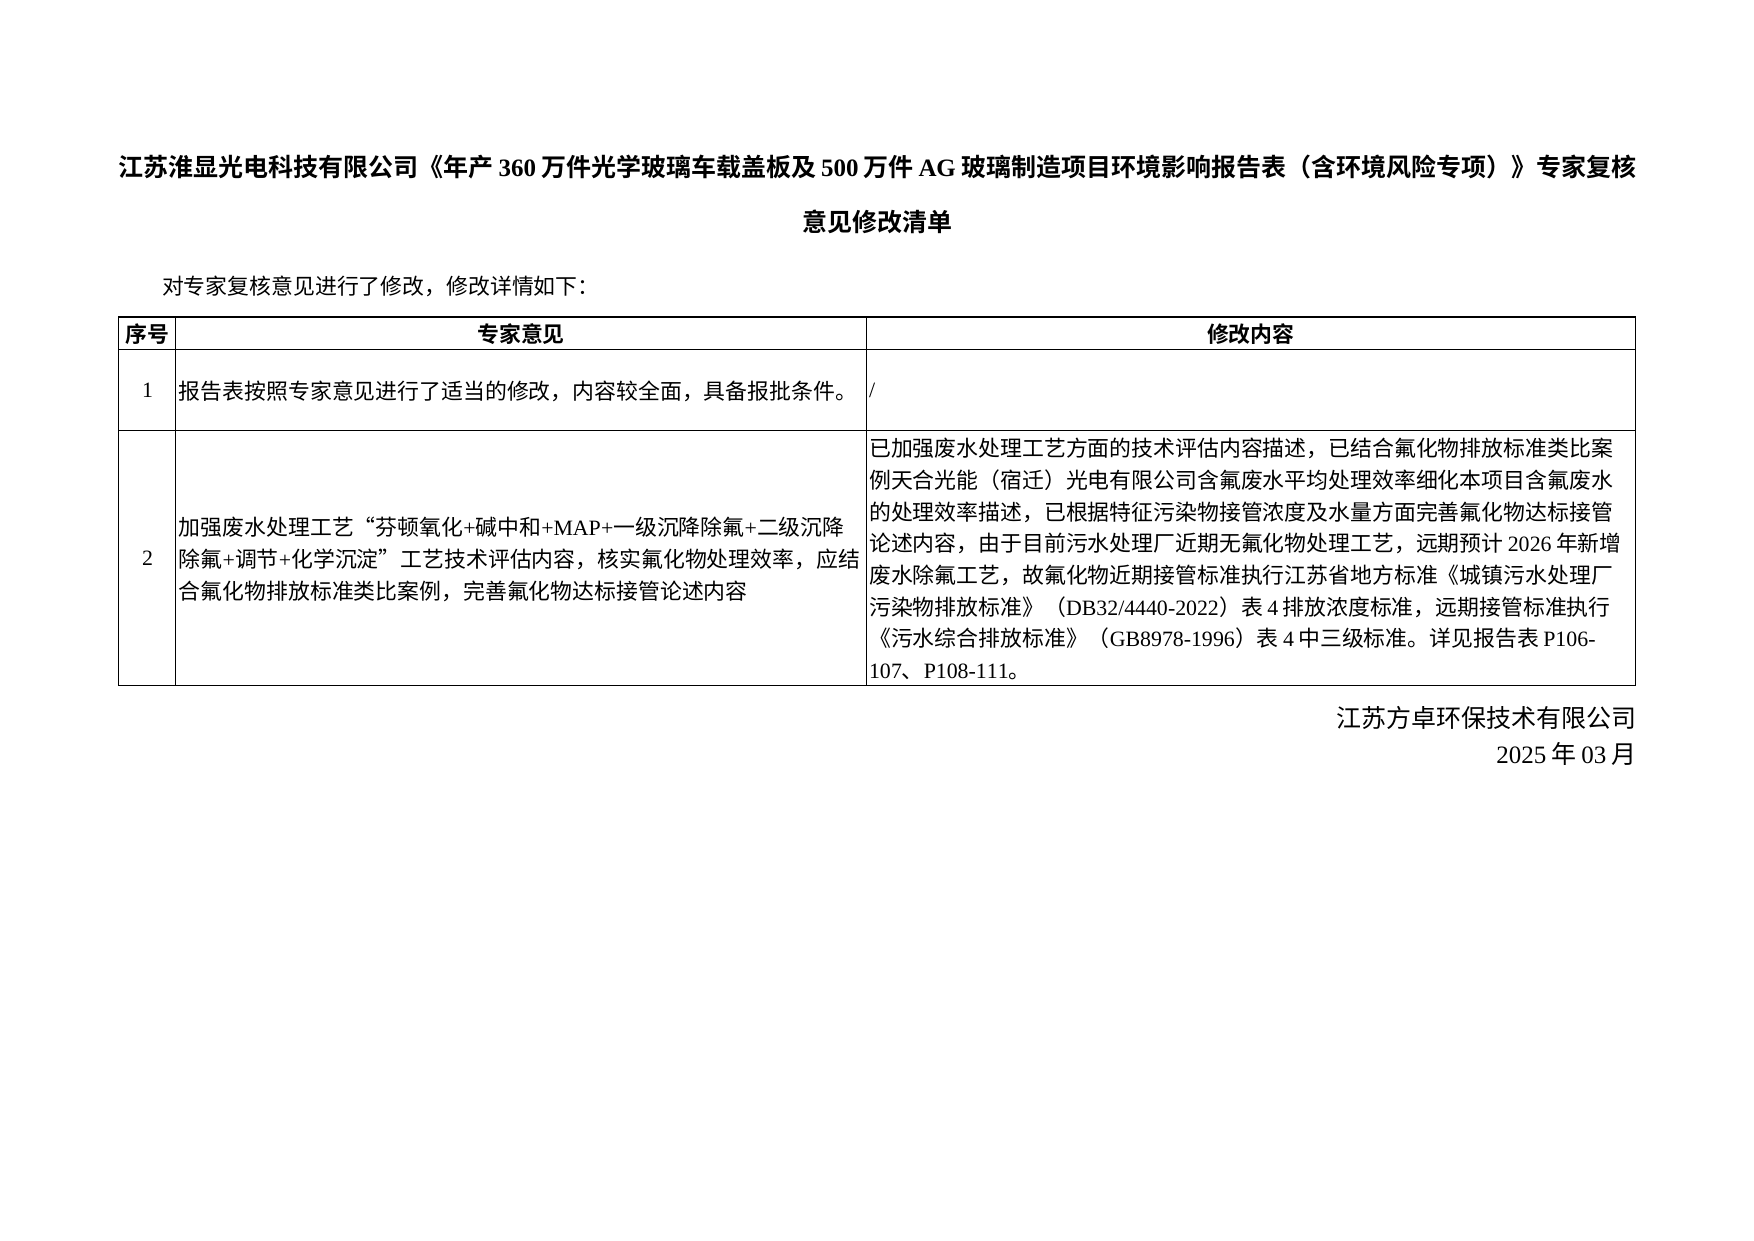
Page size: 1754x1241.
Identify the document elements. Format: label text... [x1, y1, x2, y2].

table_header 序号 [119, 318, 175, 349]
table_cell 1 [119, 350, 175, 430]
table_cell 报告表按照专家意见进行了适当的修改，内容较全面，具备报批条件。 [176, 350, 866, 430]
table_header 专家意见 [176, 318, 866, 349]
text 江苏淮显光电科技有限公司《年产360万件光学玻璃车载盖板及500万件AG玻璃制造项目环境影响报告表（含环境风险专项）》专家复核意见修改清单 [118, 148, 1636, 238]
table_header 修改内容 [867, 318, 1635, 349]
text 2025年03月 [118, 734, 1636, 771]
table_cell 加强废水处理工艺“芬顿氧化+碱中和+MAP+一级沉降除氟+二级沉降除氟+调节+化学沉淀”工艺技术评估内容，核实氟化物处理效率，应结合氟化物排放标准类比案例，完善氟化物达标接管论述内容 [176, 431, 866, 684]
table_cell 2 [119, 431, 175, 684]
text 对专家复核意见进行了修改，修改详情如下： [118, 269, 1636, 301]
table_cell 已加强废水处理工艺方面的技术评估内容描述，已结合氟化物排放标准类比案例天合光能（宿迁）光电有限公司含氟废水平均处理效率细化本项目含氟废水的处理效率描述，已根据特征污染物接管浓度及水量方面完善氟化物达标接管论述内容，由于目前污水处理厂近期无氟化物处理工艺，远期预计2026年新增废水除氟工艺，故氟化物近期接管标准执行江苏省地方标准《城镇污水处理厂污染物排放标准》（DB32/4440-2022）表4排放浓度标准，远期接管标准执行《污水综合排放标准》（GB8978-1996）表4中三级标准。详见报告表P106-107、P108-111。 [867, 431, 1635, 684]
text 江苏方卓环保技术有限公司 [118, 698, 1636, 734]
table_cell / [867, 350, 1635, 430]
